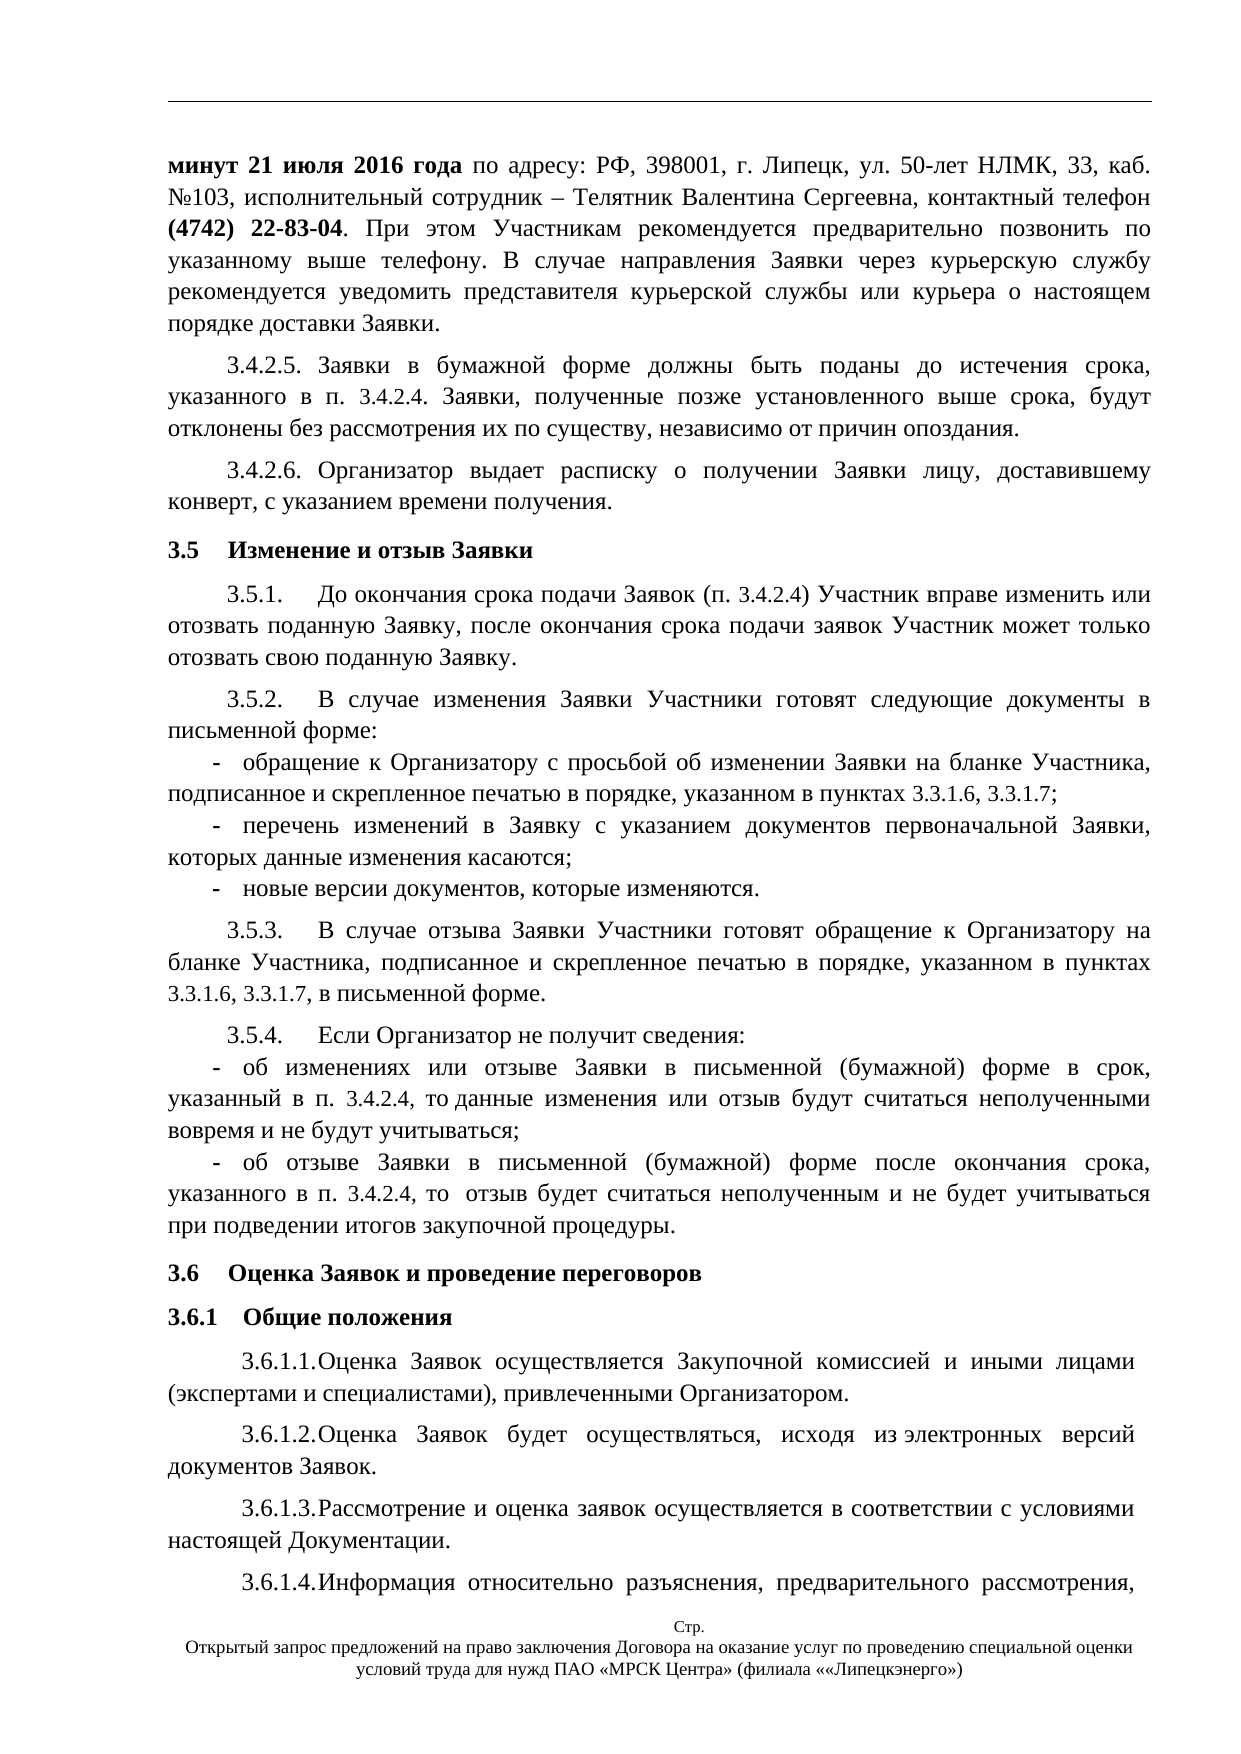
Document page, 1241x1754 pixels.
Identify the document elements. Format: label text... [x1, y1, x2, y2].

list обращение к Организатору с просьбой об изменении Заявки на бланке Участника, подписанное и скрепленное печатью в порядке, указанном в пунктах 3.3.1.6, 3.3.1.7; [168, 747, 1152, 807]
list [168, 1567, 1135, 1595]
list Оценка Заявок будет осуществляться, исходя из электронных версий документов Заявок. [168, 1419, 1135, 1480]
subtitle Изменение и отзыв Заявки [168, 535, 1152, 563]
list Если Организатор не получит сведения: [168, 1020, 1152, 1049]
subtitle Общие положения [168, 1302, 1152, 1331]
list Рассмотрение и оценка заявок осуществляется в соответствии с условиями настоящей Документации. [168, 1493, 1135, 1553]
list перечень изменений в Заявку с указанием документов первоначальной Заявки, которых данные изменения касаются; [168, 810, 1152, 870]
list об отзыве Заявки в письменной (бумажной) форме после окончания срока, указанного в п. 3.4.2.4, то отзыв будет считаться неполученным и не будет учитываться при подведении итогов закупочной процедуры. [168, 1147, 1152, 1238]
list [168, 150, 1152, 337]
list Организатор выдает расписку о получении Заявки лицу, доставившему конверт, с указанием времени получения. [168, 455, 1152, 515]
list Оценка Заявок осуществляется Закупочной комиссией и иными лицами (экспертами и специалистами), привлеченными Организатором. [168, 1346, 1135, 1406]
list новые версии документов, которые изменяются. [168, 873, 1152, 902]
list До окончания срока подачи Заявок (п. 3.4.2.4) Участник вправе изменить или отозвать поданную Заявку, после окончания срока подачи заявок Участник может только отозвать свою поданную Заявку. [168, 579, 1152, 671]
list Заявки в бумажной форме должны быть поданы до истечения срока, указанного в п. 3.4.2.4. Заявки, полученные позже установленного выше срока, будут отклонены без рассмотрения их по существу, независимо от причин опоздания. [168, 350, 1152, 442]
subtitle Оценка Заявок и проведение переговоров [168, 1258, 1152, 1287]
list В случае изменения Заявки Участники готовят следующие документы в письменной форме: [168, 684, 1152, 744]
list об изменениях или отзыве Заявки в письменной (бумажной) форме в срок, указанный в п. 3.4.2.4, то данные изменения или отзыв будут считаться неполученными вовремя и не будут учитываться; [168, 1052, 1152, 1144]
list В случае отзыва Заявки Участники готовят обращение к Организатору на бланке Участника, подписанное и скрепленное печатью в порядке, указанном в пунктах 3.3.1.6, 3.3.1.7, в письменной форме. [168, 915, 1152, 1007]
